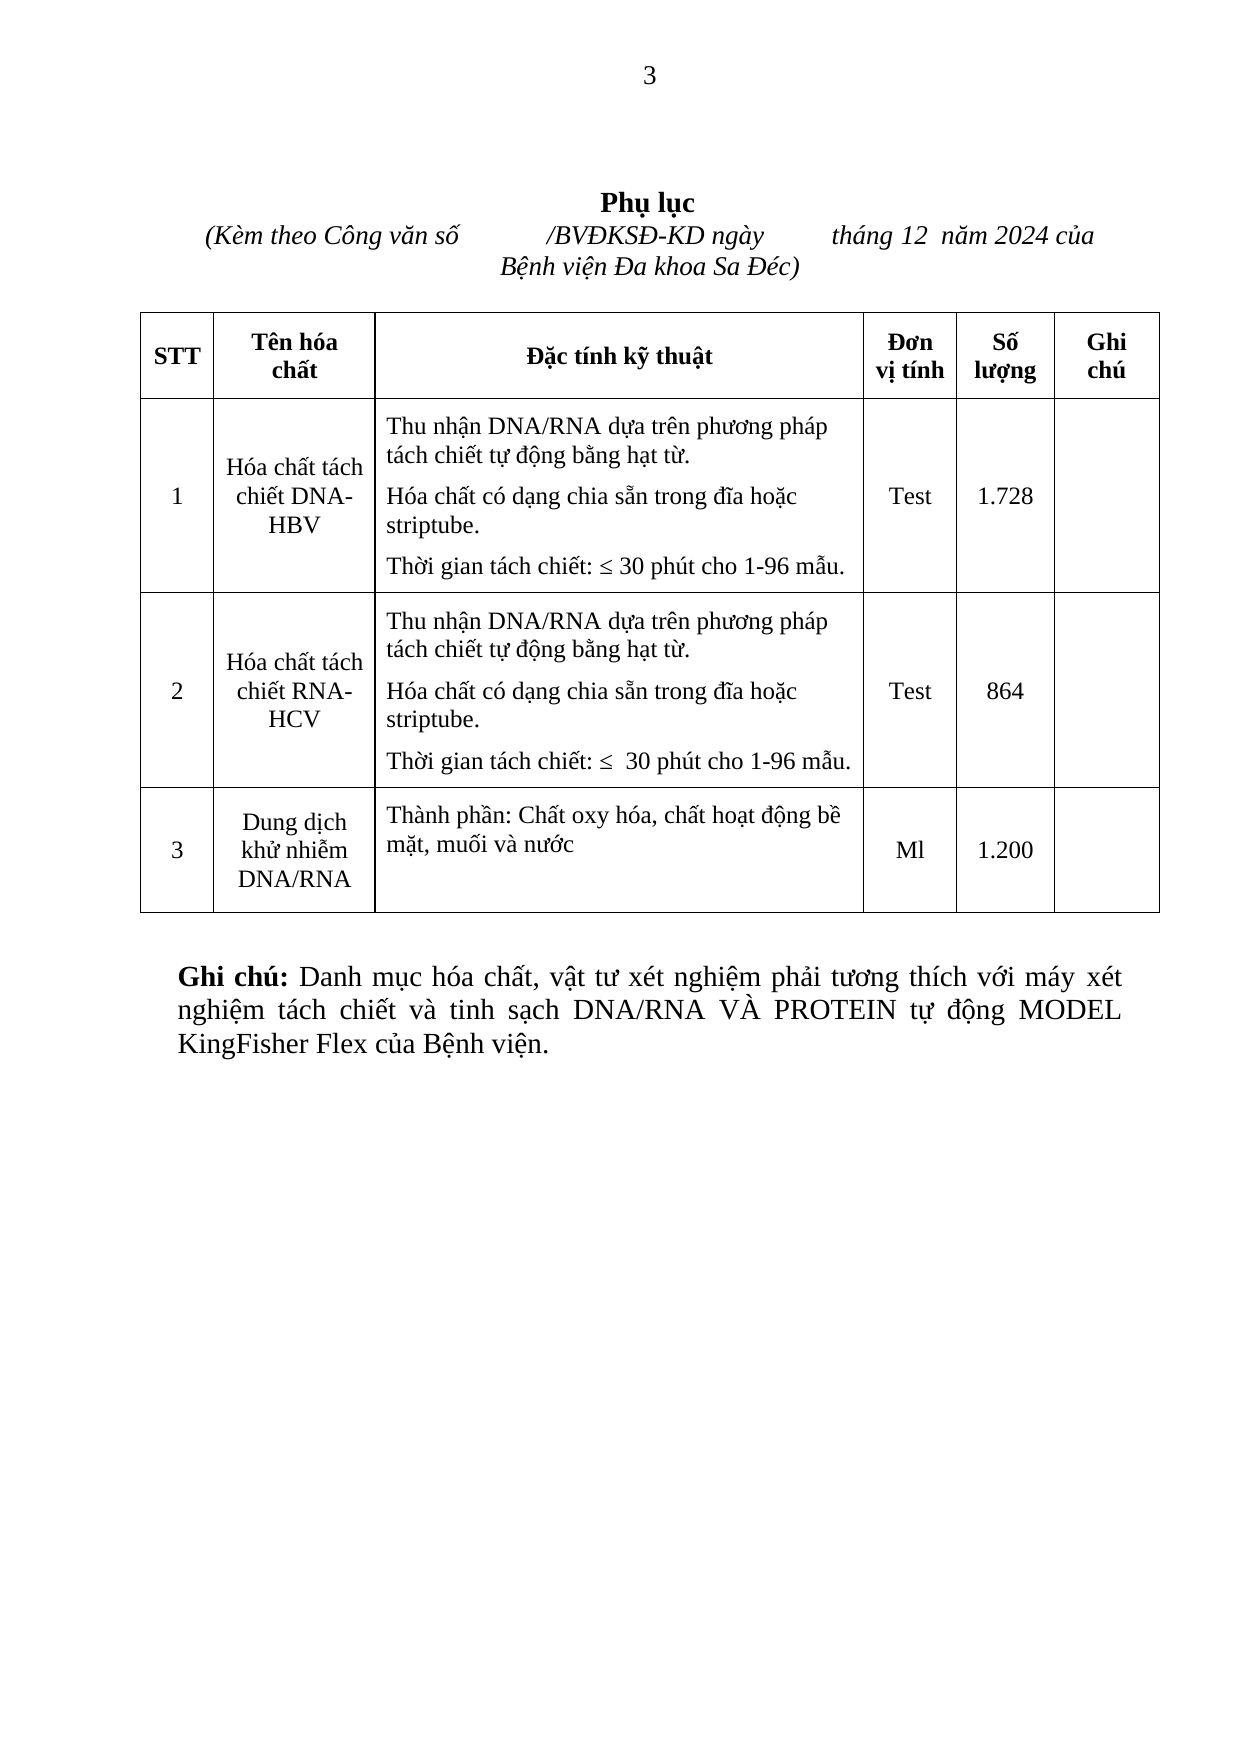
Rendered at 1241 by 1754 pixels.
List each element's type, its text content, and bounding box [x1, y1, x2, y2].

table_cell Test [864, 399, 956, 592]
table_header STT [141, 313, 213, 397]
table_cell 3 [141, 788, 213, 912]
table_cell [1055, 399, 1159, 592]
table_cell 1.728 [957, 399, 1054, 592]
table_cell Hóa chất tách chiết RNA-HCV [214, 593, 374, 787]
table_header Đặc tính kỹ thuật [376, 313, 863, 397]
table_cell Test [864, 593, 956, 787]
table_cell 1.200 [957, 788, 1054, 912]
text Phụ lục [177, 185, 1122, 219]
table_header Đơn vị tính [864, 313, 956, 397]
table_header Ghi chú [1055, 313, 1159, 397]
text Ghi chú: Danh mục hóa chất, vật tư xét nghiệm phải tương thích với máy xét nghiệm tách chiết và tinh sạch DNA/RNA VÀ PROTEIN tự động MODEL KingFisher Flex của Bệnh viện. [177, 959, 1122, 1059]
table_header Số lượng [957, 313, 1054, 397]
text Bệnh viện Đa khoa Sa Đéc) [177, 250, 1122, 281]
table_cell Thành phần: Chất oxy hóa, chất hoạt động bề mặt, muối và nước [376, 788, 863, 912]
table_cell [1055, 788, 1159, 912]
table_cell 864 [957, 593, 1054, 787]
table_cell Dung dịch khử nhiễm DNA/RNA [214, 788, 374, 912]
table_cell Hóa chất tách chiết DNA-HBV [214, 399, 374, 592]
text (Kèm theo Công văn số /BVĐKSĐ-KD ngày tháng 12 năm 2024 của [177, 219, 1122, 250]
table_header Tên hóa chất [214, 313, 374, 397]
table_cell [1055, 593, 1159, 787]
table_cell 1 [141, 399, 213, 592]
table_cell Thu nhận DNA/RNA dựa trên phương pháp tách chiết tự động bằng hạt từ. Hóa chất có dạng chia sẵn trong đĩa hoặc striptube. Thời gian tách chiết: ≤ 30 phút cho 1-96 mẫu. [376, 399, 863, 592]
table_cell Thu nhận DNA/RNA dựa trên phương pháp tách chiết tự động bằng hạt từ. Hóa chất có dạng chia sẵn trong đĩa hoặc striptube. Thời gian tách chiết: ≤ 30 phút cho 1-96 mẫu. [376, 593, 863, 787]
table_cell Ml [864, 788, 956, 912]
table_cell 2 [141, 593, 213, 787]
